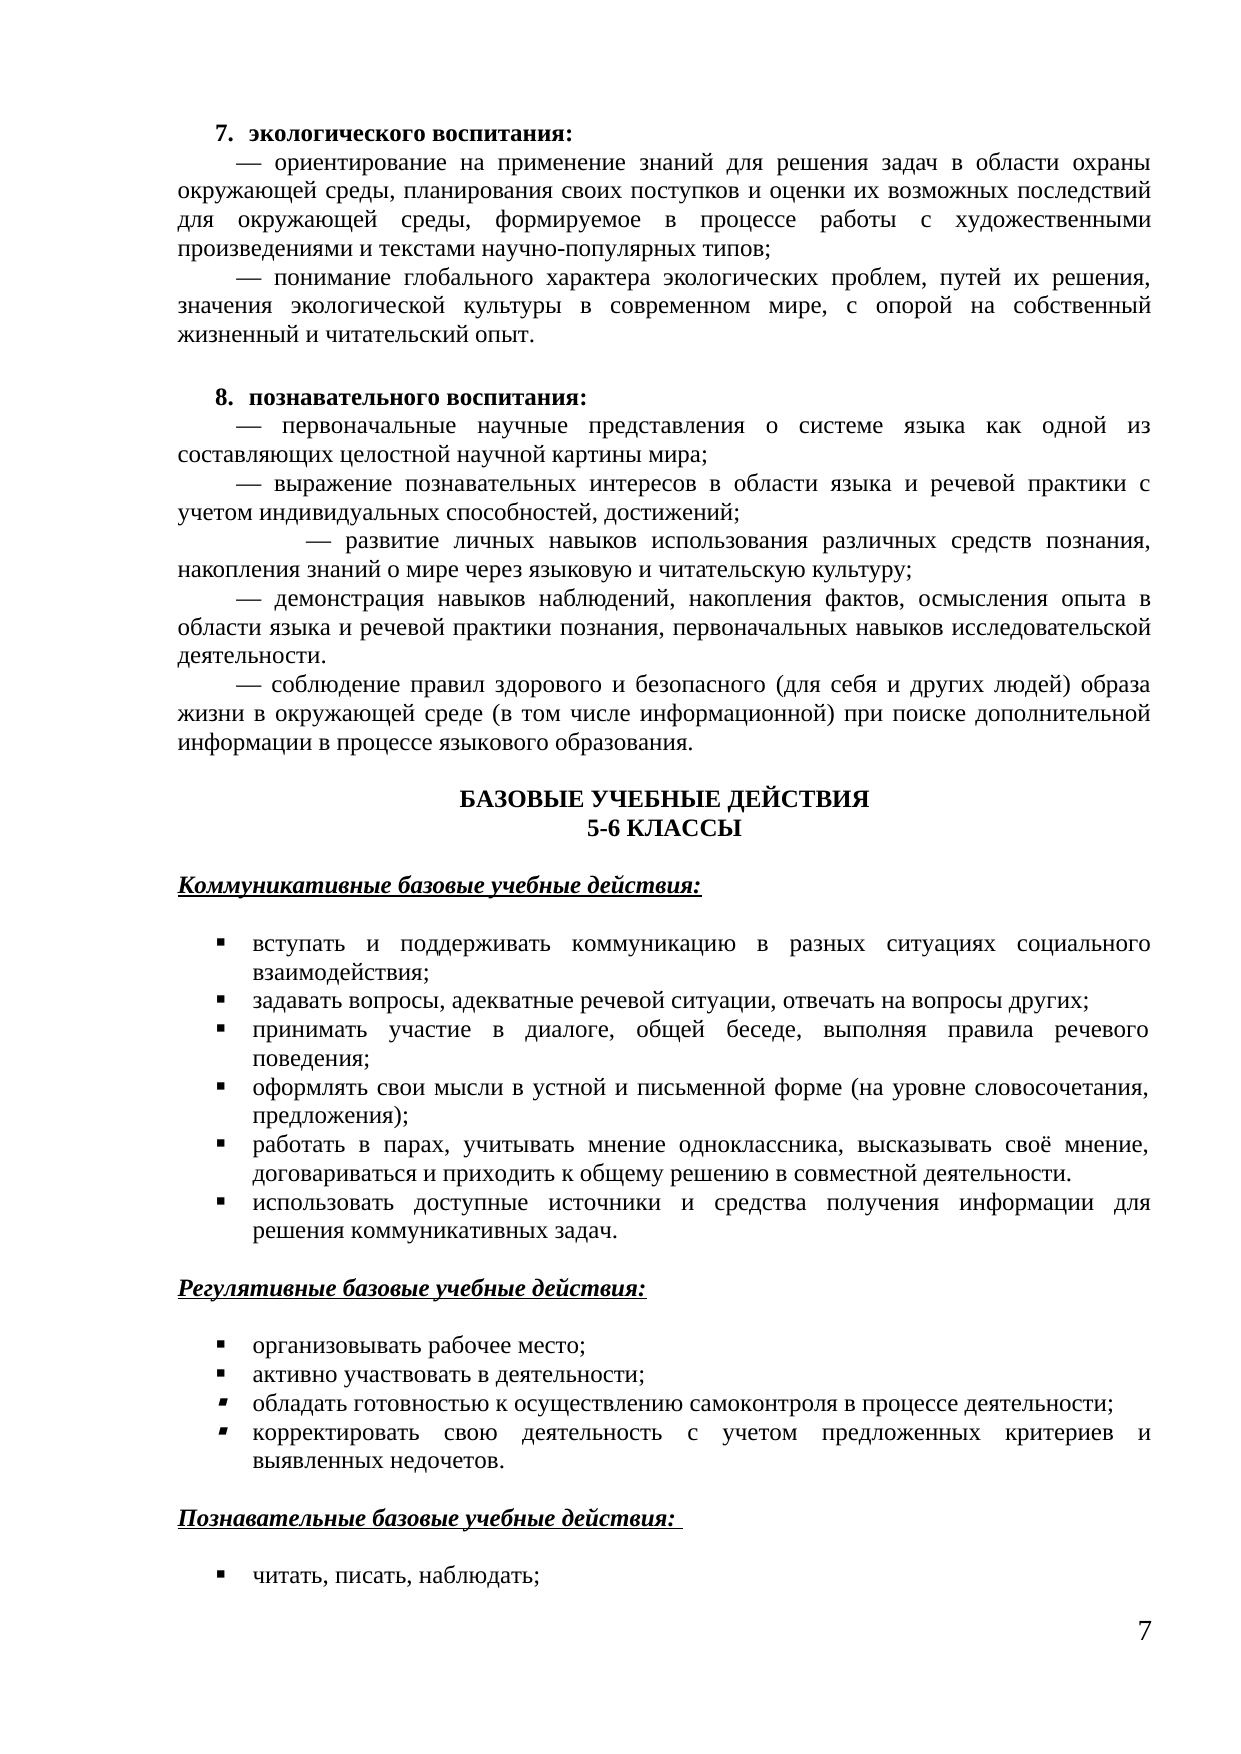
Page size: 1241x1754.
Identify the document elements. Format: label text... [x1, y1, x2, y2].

list организовывать рабочее место; [215, 1330, 1152, 1359]
text БАЗОВЫЕ УЧЕБНЫЕ ДЕЙСТВИЯ [177, 784, 1152, 813]
list экологического воспитания: [215, 118, 1152, 147]
text — ориентирование на применение знаний для решения задач в области охраны окружающей среды, планирования своих поступков и оценки их возможных последствий для окружающей среды, формируемое в процессе работы с художественными произведениями и текстами научно-популярных типов; [177, 147, 1152, 262]
text — развитие личных навыков использования различных средств познания, накопления знаний о мире через языковую и читательскую культуру; [177, 525, 1152, 583]
list активно участвовать в деятельности; [215, 1359, 1152, 1388]
list задавать вопросы, адекватные речевой ситуации, отвечать на вопросы других; [215, 985, 1149, 1014]
list вступать и поддерживать коммуникацию в разных ситуациях социального взаимодействия; [215, 928, 1152, 985]
text Коммуникативные базовые учебные действия: [177, 870, 1149, 899]
text Регулятивные базовые учебные действия: [177, 1273, 1149, 1302]
text — выражение познавательных интересов в области языка и речевой практики с учетом индивидуальных способностей, достижений; [177, 468, 1152, 525]
list познавательного воспитания: [215, 382, 1152, 410]
text Познавательные базовые учебные действия: [177, 1503, 1149, 1532]
text — демонстрация навыков наблюдений, накопления фактов, осмысления опыта в области языка и речевой практики познания, первоначальных навыков исследовательской деятельности. [177, 583, 1152, 669]
list оформлять свои мысли в устной и письменной форме (на уровне словосочетания, предложения); [215, 1072, 1149, 1129]
text — соблюдение правил здорового и безопасного (для себя и других людей) образа жизни в окружающей среде (в том числе информационной) при поиске дополнительной информации в процессе языкового образования. [177, 669, 1152, 755]
text — понимание глобального характера экологических проблем, путей их решения, значения экологической культуры в современном мире, с опорой на собственный жизненный и читательский опыт. [177, 262, 1152, 348]
list читать, писать, наблюдать; [215, 1560, 1152, 1589]
text 5-6 КЛАССЫ [177, 813, 1152, 842]
list использовать доступные источники и средства получения информации для решения коммуникативных задач. [215, 1187, 1152, 1244]
list корректировать свою деятельность с учетом предложенных критериев и выявленных недочетов. [215, 1417, 1152, 1474]
list обладать готовностью к осуществлению самоконтроля в процессе деятельности; [215, 1388, 1152, 1417]
list принимать участие в диалоге, общей беседе, выполняя правила речевого поведения; [215, 1014, 1149, 1072]
list работать в парах, учитывать мнение одноклассника, высказывать своё мнение, договариваться и приходить к общему решению в совместной деятельности. [215, 1129, 1149, 1187]
list — первоначальные научные представления о системе языка как одной из составляющих целостной научной картины мира; [177, 410, 1152, 468]
